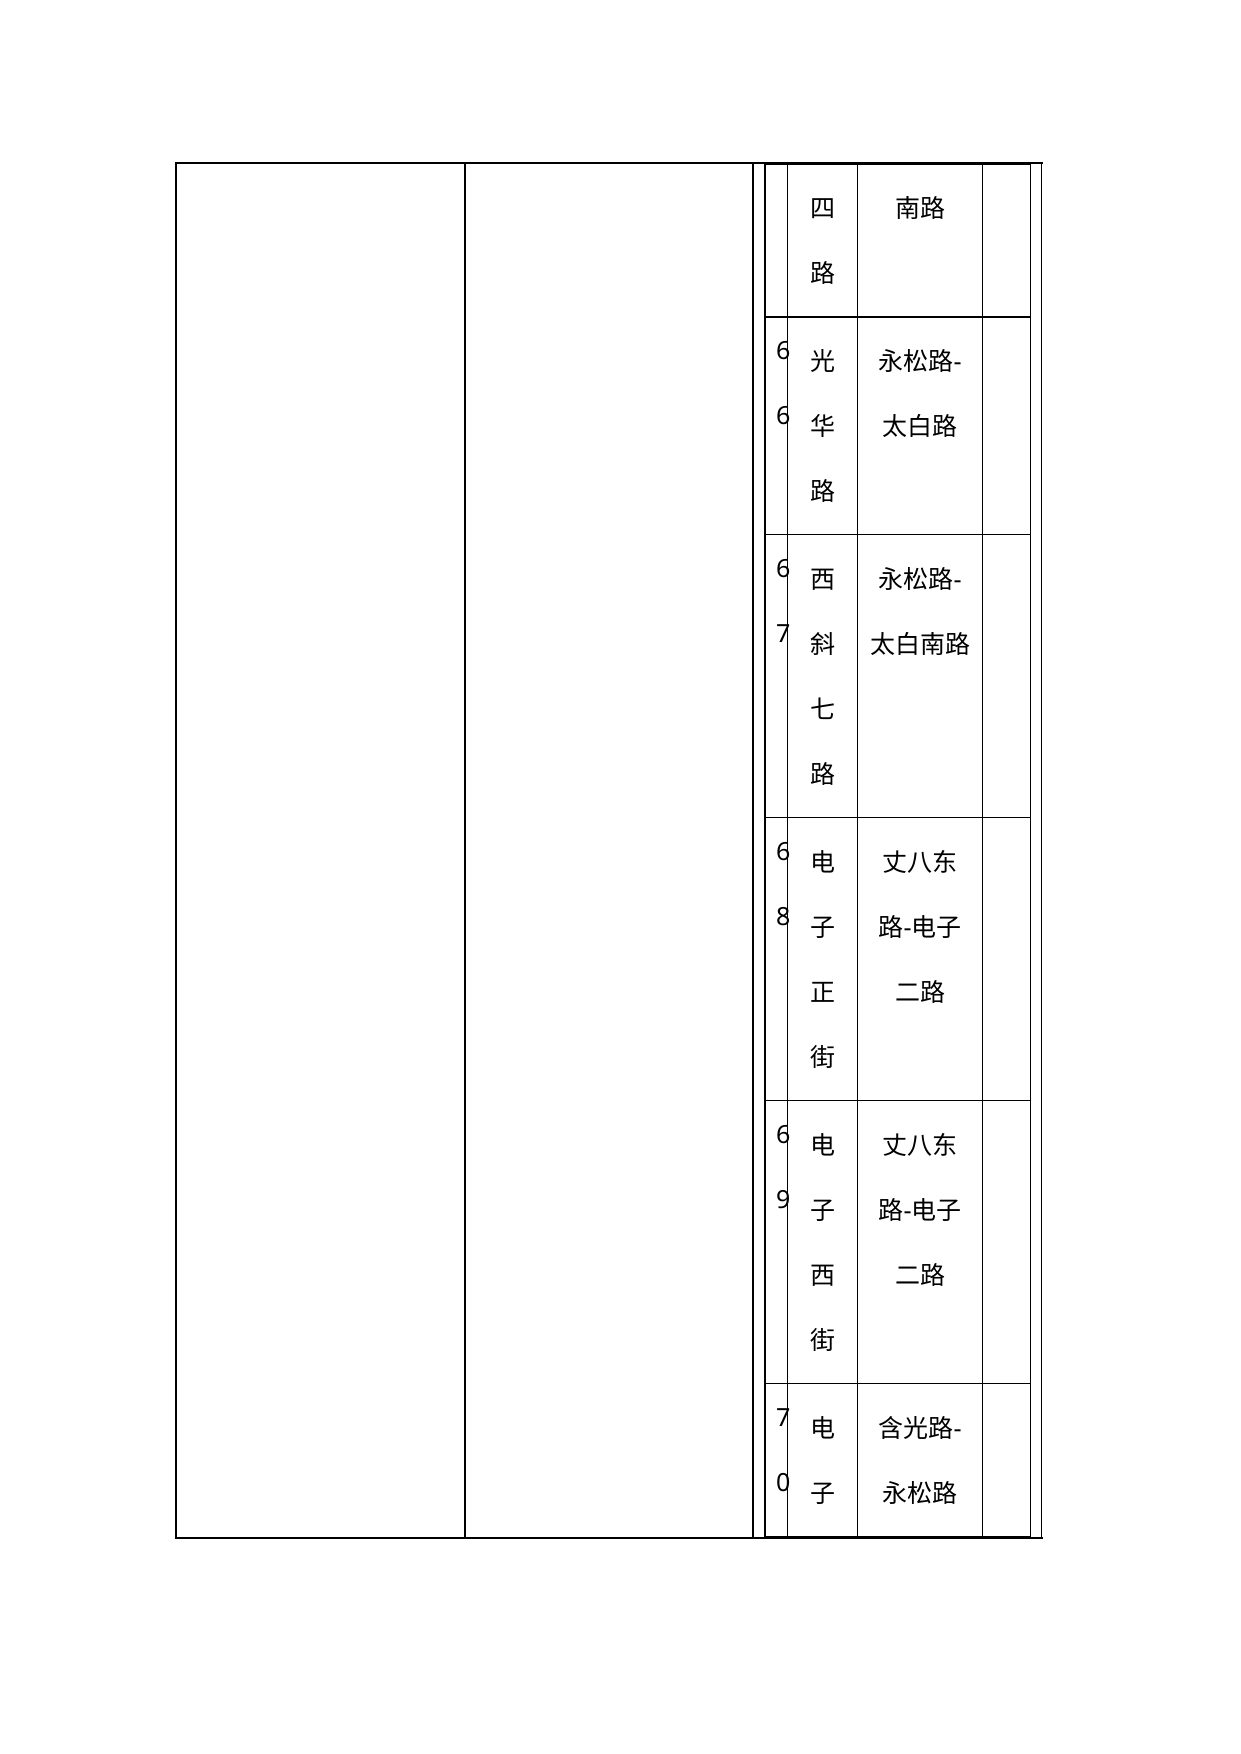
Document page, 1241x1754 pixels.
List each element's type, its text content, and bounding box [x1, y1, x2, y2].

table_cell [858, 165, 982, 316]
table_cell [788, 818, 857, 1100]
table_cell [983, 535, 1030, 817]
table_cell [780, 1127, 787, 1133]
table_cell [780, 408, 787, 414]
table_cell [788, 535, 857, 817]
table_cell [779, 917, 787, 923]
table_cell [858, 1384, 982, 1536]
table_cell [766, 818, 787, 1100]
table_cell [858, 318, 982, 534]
table_cell [177, 164, 464, 1537]
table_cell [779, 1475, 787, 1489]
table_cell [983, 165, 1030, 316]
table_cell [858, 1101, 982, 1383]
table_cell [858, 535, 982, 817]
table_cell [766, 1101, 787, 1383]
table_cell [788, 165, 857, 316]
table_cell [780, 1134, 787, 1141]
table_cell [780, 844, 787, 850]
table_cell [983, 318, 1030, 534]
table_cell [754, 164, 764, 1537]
table_cell 1 [466, 164, 752, 1537]
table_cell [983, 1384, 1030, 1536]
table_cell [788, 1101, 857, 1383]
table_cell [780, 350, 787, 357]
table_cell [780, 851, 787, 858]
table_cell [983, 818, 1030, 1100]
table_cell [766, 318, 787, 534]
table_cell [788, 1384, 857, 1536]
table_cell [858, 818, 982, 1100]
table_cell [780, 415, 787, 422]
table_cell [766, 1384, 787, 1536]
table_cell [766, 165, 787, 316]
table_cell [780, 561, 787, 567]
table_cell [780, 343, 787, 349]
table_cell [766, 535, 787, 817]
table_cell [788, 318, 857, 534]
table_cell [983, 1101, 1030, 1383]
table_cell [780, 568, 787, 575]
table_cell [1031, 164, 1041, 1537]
